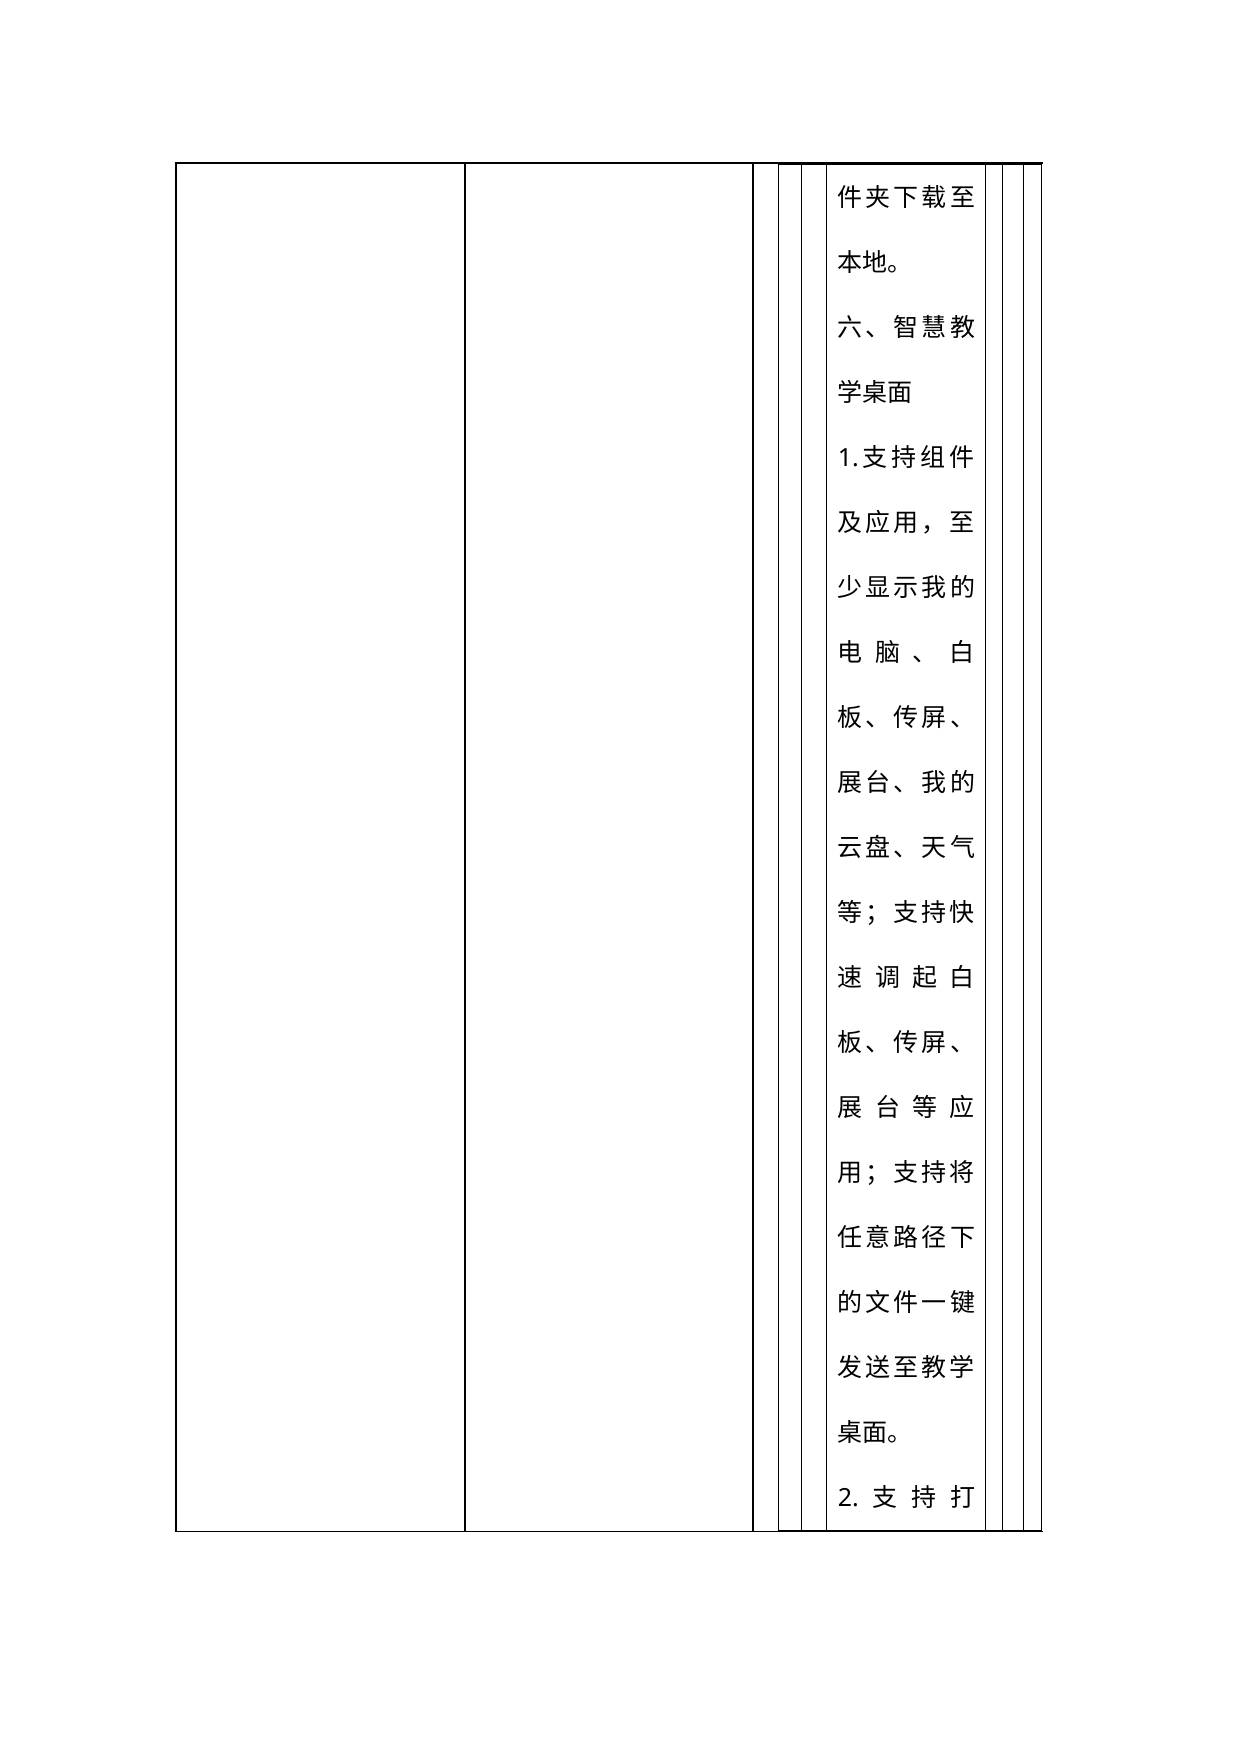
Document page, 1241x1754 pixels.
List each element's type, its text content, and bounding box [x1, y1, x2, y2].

table_cell [466, 164, 752, 1531]
table_cell [827, 165, 985, 1530]
table_cell [802, 165, 826, 1530]
table_cell [1003, 165, 1023, 1530]
table_cell 1 [177, 164, 464, 1531]
table_cell [754, 164, 778, 1531]
table_cell [1024, 165, 1041, 1530]
table_cell [779, 165, 801, 1530]
table_cell [986, 165, 1002, 1530]
